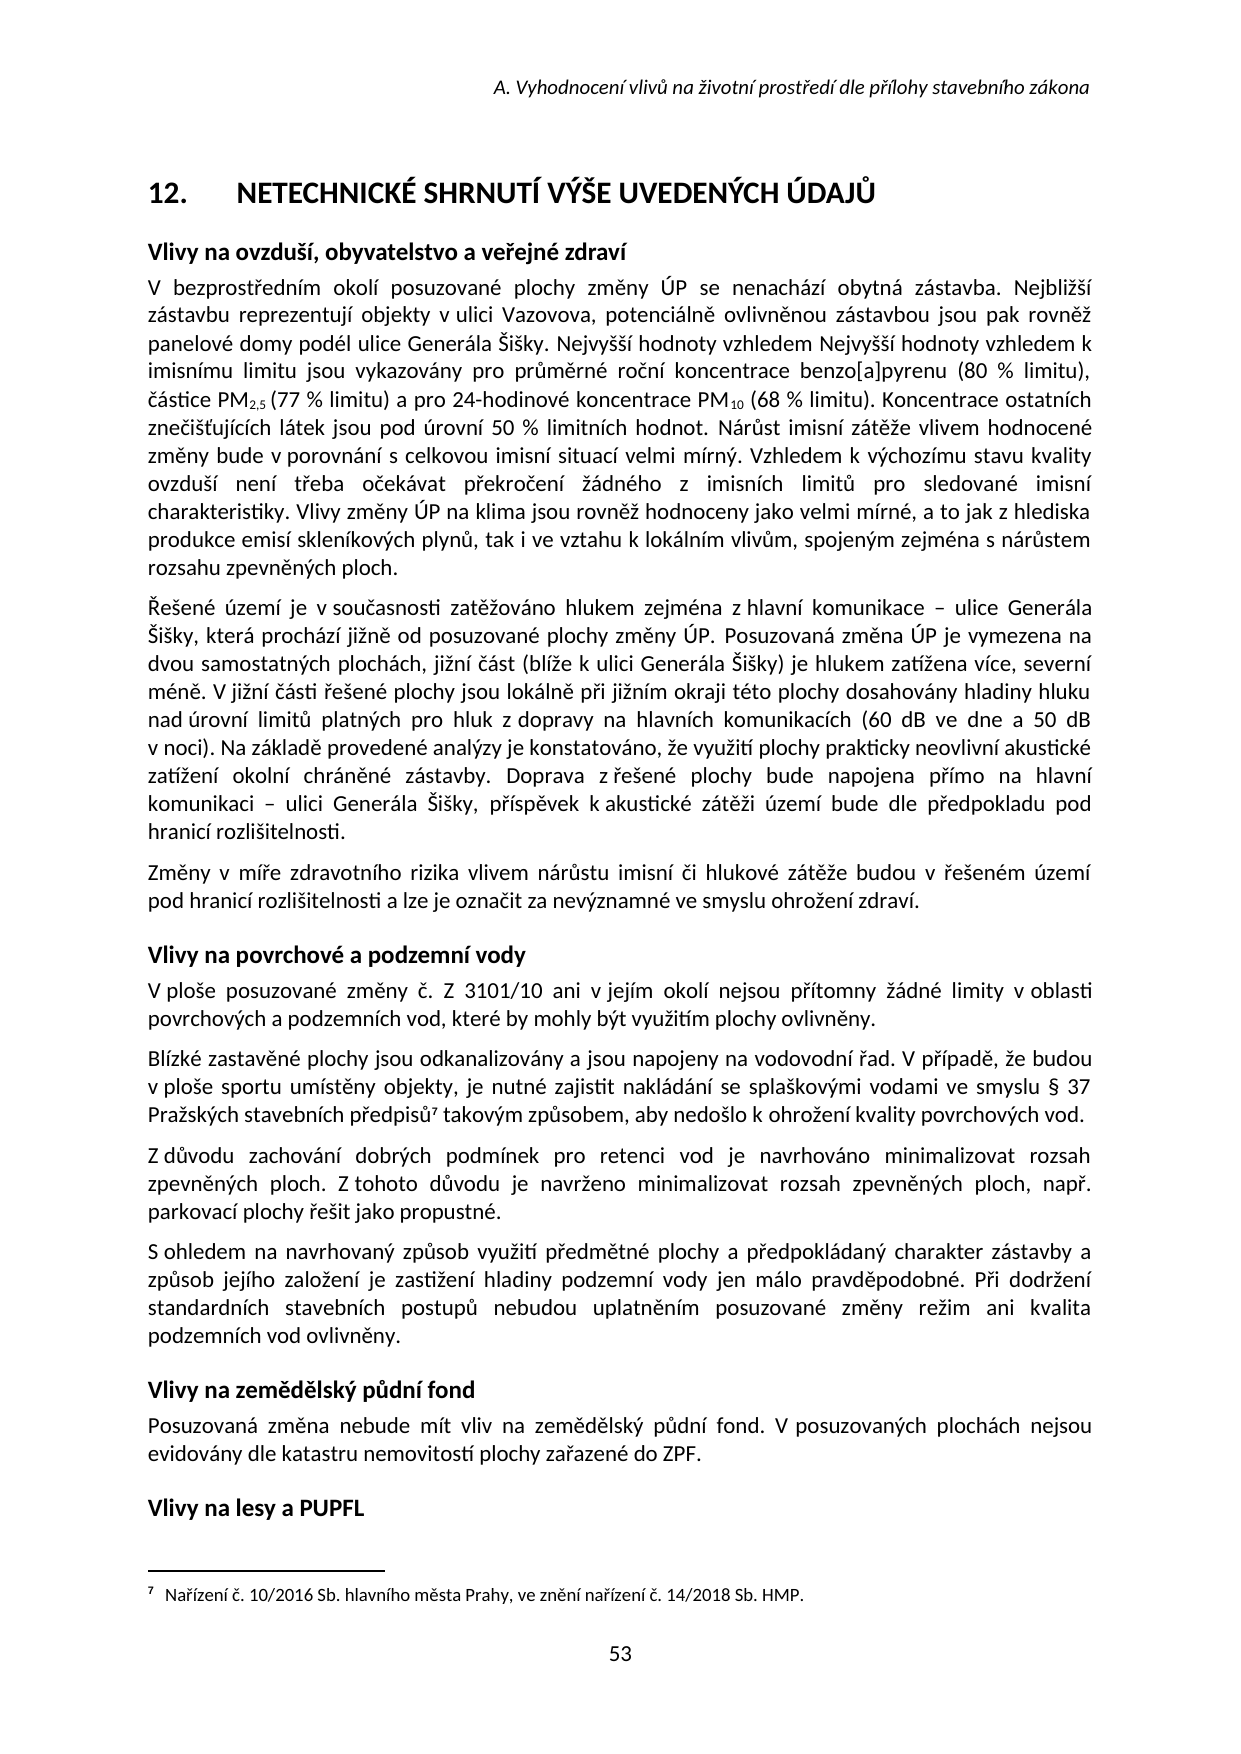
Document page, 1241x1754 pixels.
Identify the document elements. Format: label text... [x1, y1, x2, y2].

text S ohledem na navrhovaný způsob využití předmětné plochy a předpokládaný charakter zástavby a způsob jejího založení je zastižení hladiny podzemní vody jen málo pravděpodobné. Při dodržení standardních stavebních postupů nebudou uplatněním posuzované změny režim ani kvalita podzemních vod ovlivněny. [148, 1237, 1092, 1349]
text Z důvodu zachování dobrých podmínek pro retenci vod je navrhováno minimalizovat rozsah zpevněných ploch. Z tohoto důvodu je navrženo minimalizovat rozsah zpevněných ploch, např. parkovací plochy řešit jako propustné. [148, 1141, 1092, 1225]
subtitle 12. Netechnické shrnutí výše uvedených údajů [148, 173, 1092, 211]
text V ploše posuzované změny č. Z 3101/10 ani v jejím okolí nejsou přítomny žádné limity v oblasti povrchových a podzemních vod, které by mohly být využitím plochy ovlivněny. [148, 976, 1092, 1032]
text V bezprostředním okolí posuzované plochy změny ÚP se nenachází obytná zástavba. Nejbližší zástavbu reprezentují objekty v ulici Vazovova, potenciálně ovlivněnou zástavbou jsou pak rovněž panelové domy podél ulice Generála Šišky. Nejvyšší hodnoty vzhledem Nejvyšší hodnoty vzhledem k imisnímu limitu jsou vykazovány pro průměrné roční koncentrace benzo[a]pyrenu (80 % limitu), částice PM2,5 (77 % limitu) a pro 24-hodinové koncentrace PM10 (68 % limitu). Koncentrace ostatních znečišťujících látek jsou pod úrovní 50 % limitních hodnot. Nárůst imisní zátěže vlivem hodnocené změny bude v porovnání s celkovou imisní situací velmi mírný. Vzhledem k výchozímu stavu kvality ovzduší není třeba očekávat překročení žádného z imisních limitů pro sledované imisní charakteristiky. Vlivy změny ÚP na klima jsou rovněž hodnoceny jako velmi mírné, a to jak z hlediska produkce emisí skleníkových plynů, tak i ve vztahu k lokálním vlivům, spojeným zejména s nárůstem rozsahu zpevněných ploch. [148, 273, 1092, 581]
subtitle Vlivy na povrchové a podzemní vody [148, 939, 1092, 969]
subtitle Vlivy na ovzduší, obyvatelstvo a veřejné zdraví [148, 236, 1092, 266]
text Posuzovaná změna nebude mít vliv na zemědělský půdní fond. V posuzovaných plochách nejsou evidovány dle katastru nemovitostí plochy zařazené do ZPF. [148, 1411, 1092, 1467]
text Změny v míře zdravotního rizika vlivem nárůstu imisní či hlukové zátěže budou v řešeném území pod hranicí rozlišitelnosti a lze je označit za nevýznamné ve smyslu ohrožení zdraví. [148, 858, 1092, 914]
text Blízké zastavěné plochy jsou odkanalizovány a jsou napojeny na vodovodní řad. V případě, že budou v ploše sportu umístěny objekty, je nutné zajistit nakládání se splaškovými vodami ve smyslu § 37 Pražských stavebních předpisů takovým způsobem, aby nedošlo k ohrožení kvality povrchových vod. [148, 1044, 1092, 1128]
subtitle Vlivy na zemědělský půdní fond [148, 1374, 1092, 1405]
text Řešené území je v současnosti zatěžováno hlukem zejména z hlavní komunikace – ulice Generála Šišky, která prochází jižně od posuzované plochy změny ÚP. Posuzovaná změna ÚP je vymezena na dvou samostatných plochách, jižní část (blíže k ulici Generála Šišky) je hlukem zatížena více, severní méně. V jižní části řešené plochy jsou lokálně při jižním okraji této plochy dosahovány hladiny hluku nad úrovní limitů platných pro hluk z dopravy na hlavních komunikacích (60 dB ve dne a 50 dB v noci). Na základě provedené analýzy je konstatováno, že využití plochy prakticky neovlivní akustické zatížení okolní chráněné zástavby. Doprava z řešené plochy bude napojena přímo na hlavní komunikaci – ulici Generála Šišky, příspěvek k akustické zátěži území bude dle předpokladu pod hranicí rozlišitelnosti. [148, 593, 1092, 846]
subtitle Vlivy na lesy a PUPFL [148, 1492, 1092, 1523]
